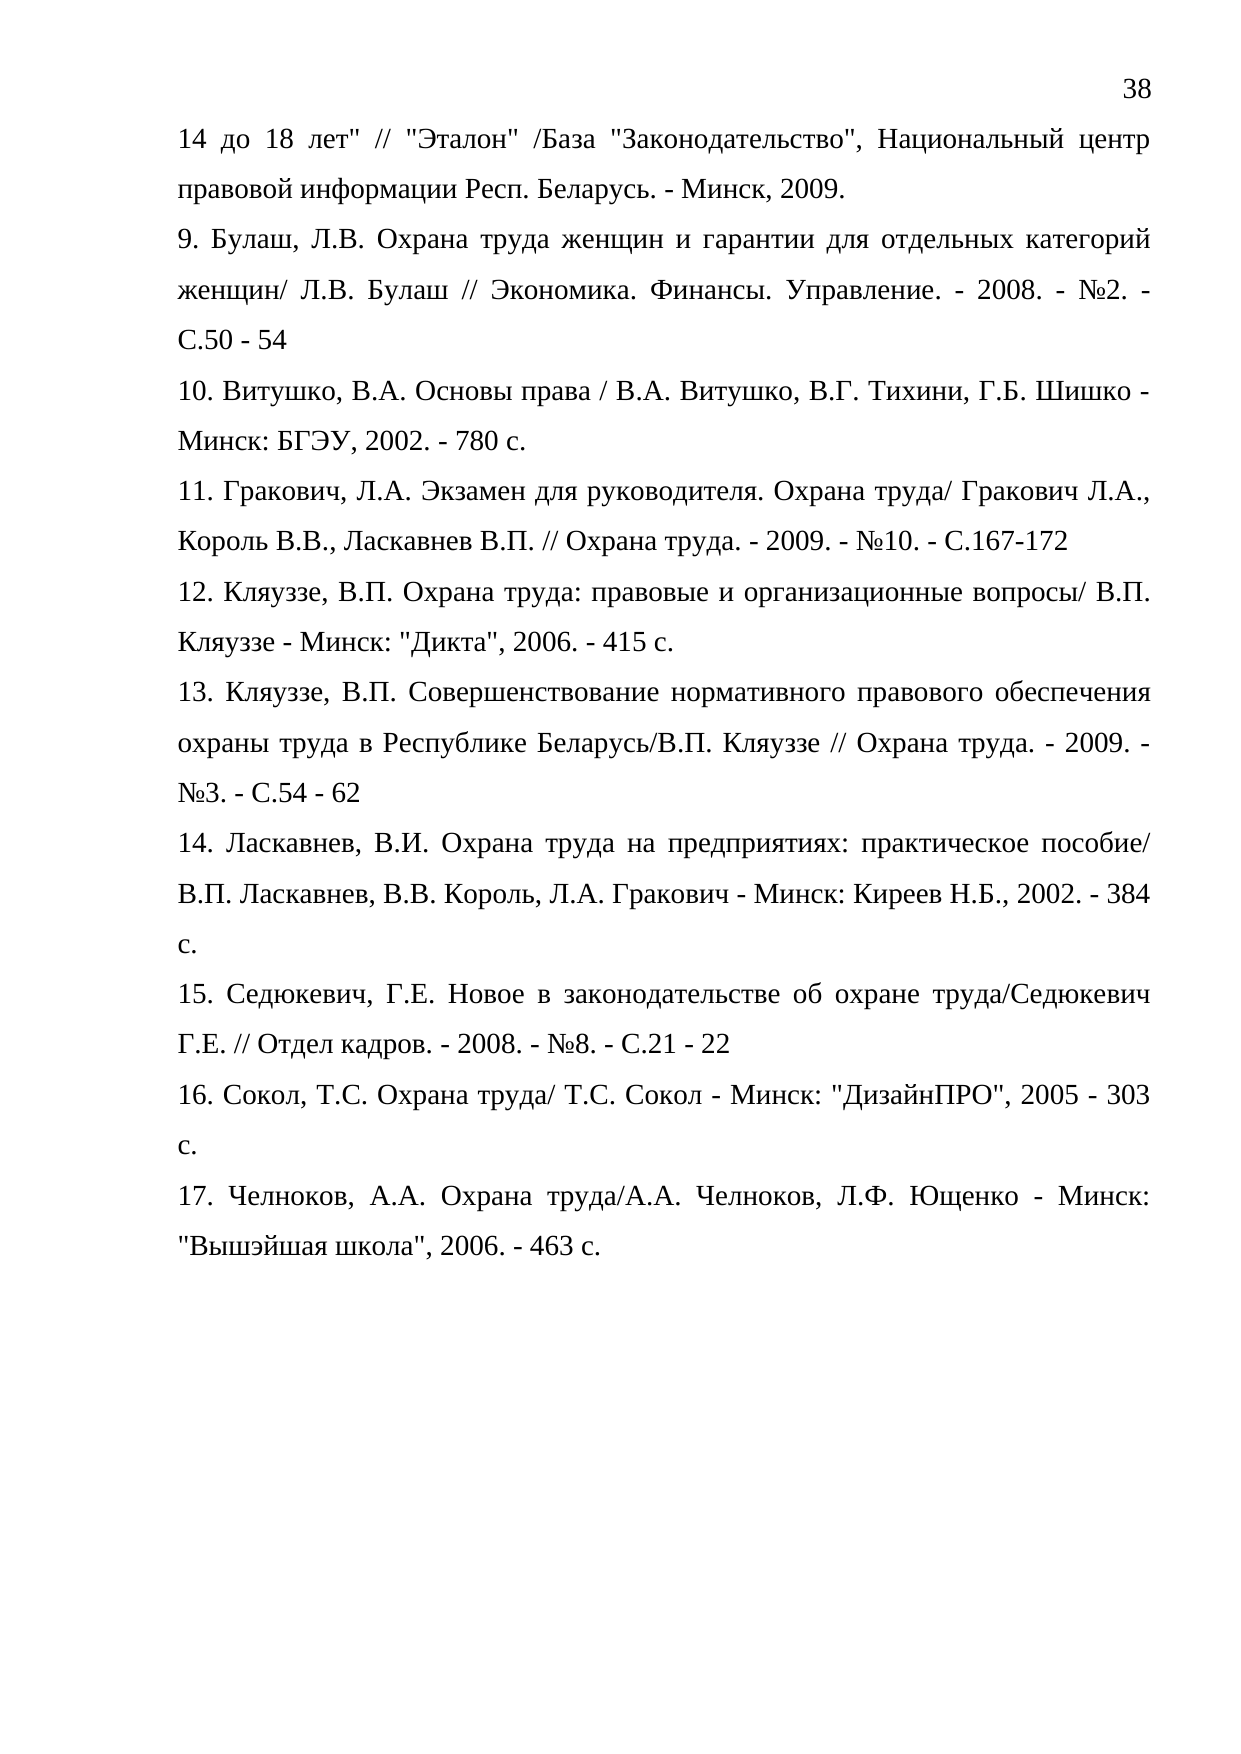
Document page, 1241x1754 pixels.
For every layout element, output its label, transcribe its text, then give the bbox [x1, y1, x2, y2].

text 11. Гракович, Л.А. Экзамен для руководителя. Охрана труда/ Гракович Л.А., Король В.В., Ласкавнев В.П. // Охрана труда. - 2009. - №10. - С.167-172 [177, 473, 1152, 557]
text 15. Седюкевич, Г.Е. Новое в законодательстве об охране труда/Седюкевич Г.Е. // Отдел кадров. - 2008. - №8. - С.21 - 22 [177, 976, 1152, 1060]
text 14. Ласкавнев, В.И. Охрана труда на предприятиях: практическое пособие/ В.П. Ласкавнев, В.В. Король, Л.А. Гракович - Минск: Киреев Н.Б., 2002. - 384 с. [177, 825, 1152, 959]
text 16. Сокол, Т.С. Охрана труда/ Т.С. Сокол - Минск: "ДизайнПРО", 2005 - 303 с. [177, 1077, 1152, 1161]
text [177, 121, 1152, 205]
text 13. Кляуззе, В.П. Совершенствование нормативного правового обеспечения охраны труда в Республике Беларусь/В.П. Кляуззе // Охрана труда. - 2009. - №3. - С.54 - 62 [177, 674, 1152, 809]
text 17. Челноков, А.А. Охрана труда/А.А. Челноков, Л.Ф. Ющенко - Минск: "Вышэйшая школа", 2006. - 463 с. [177, 1178, 1152, 1261]
text 12. Кляуззе, В.П. Охрана труда: правовые и организационные вопросы/ В.П. Кляуззе - Минск: "Дикта", 2006. - 415 с. [177, 574, 1152, 658]
text 9. Булаш, Л.В. Охрана труда женщин и гарантии для отдельных категорий женщин/ Л.В. Булаш // Экономика. Финансы. Управление. - 2008. - №2. - С.50 - 54 [177, 222, 1152, 356]
text 10. Витушко, В.А. Основы права / В.А. Витушко, В.Г. Тихини, Г.Б. Шишко - Минск: БГЭУ, 2002. - 780 с. [177, 373, 1152, 456]
